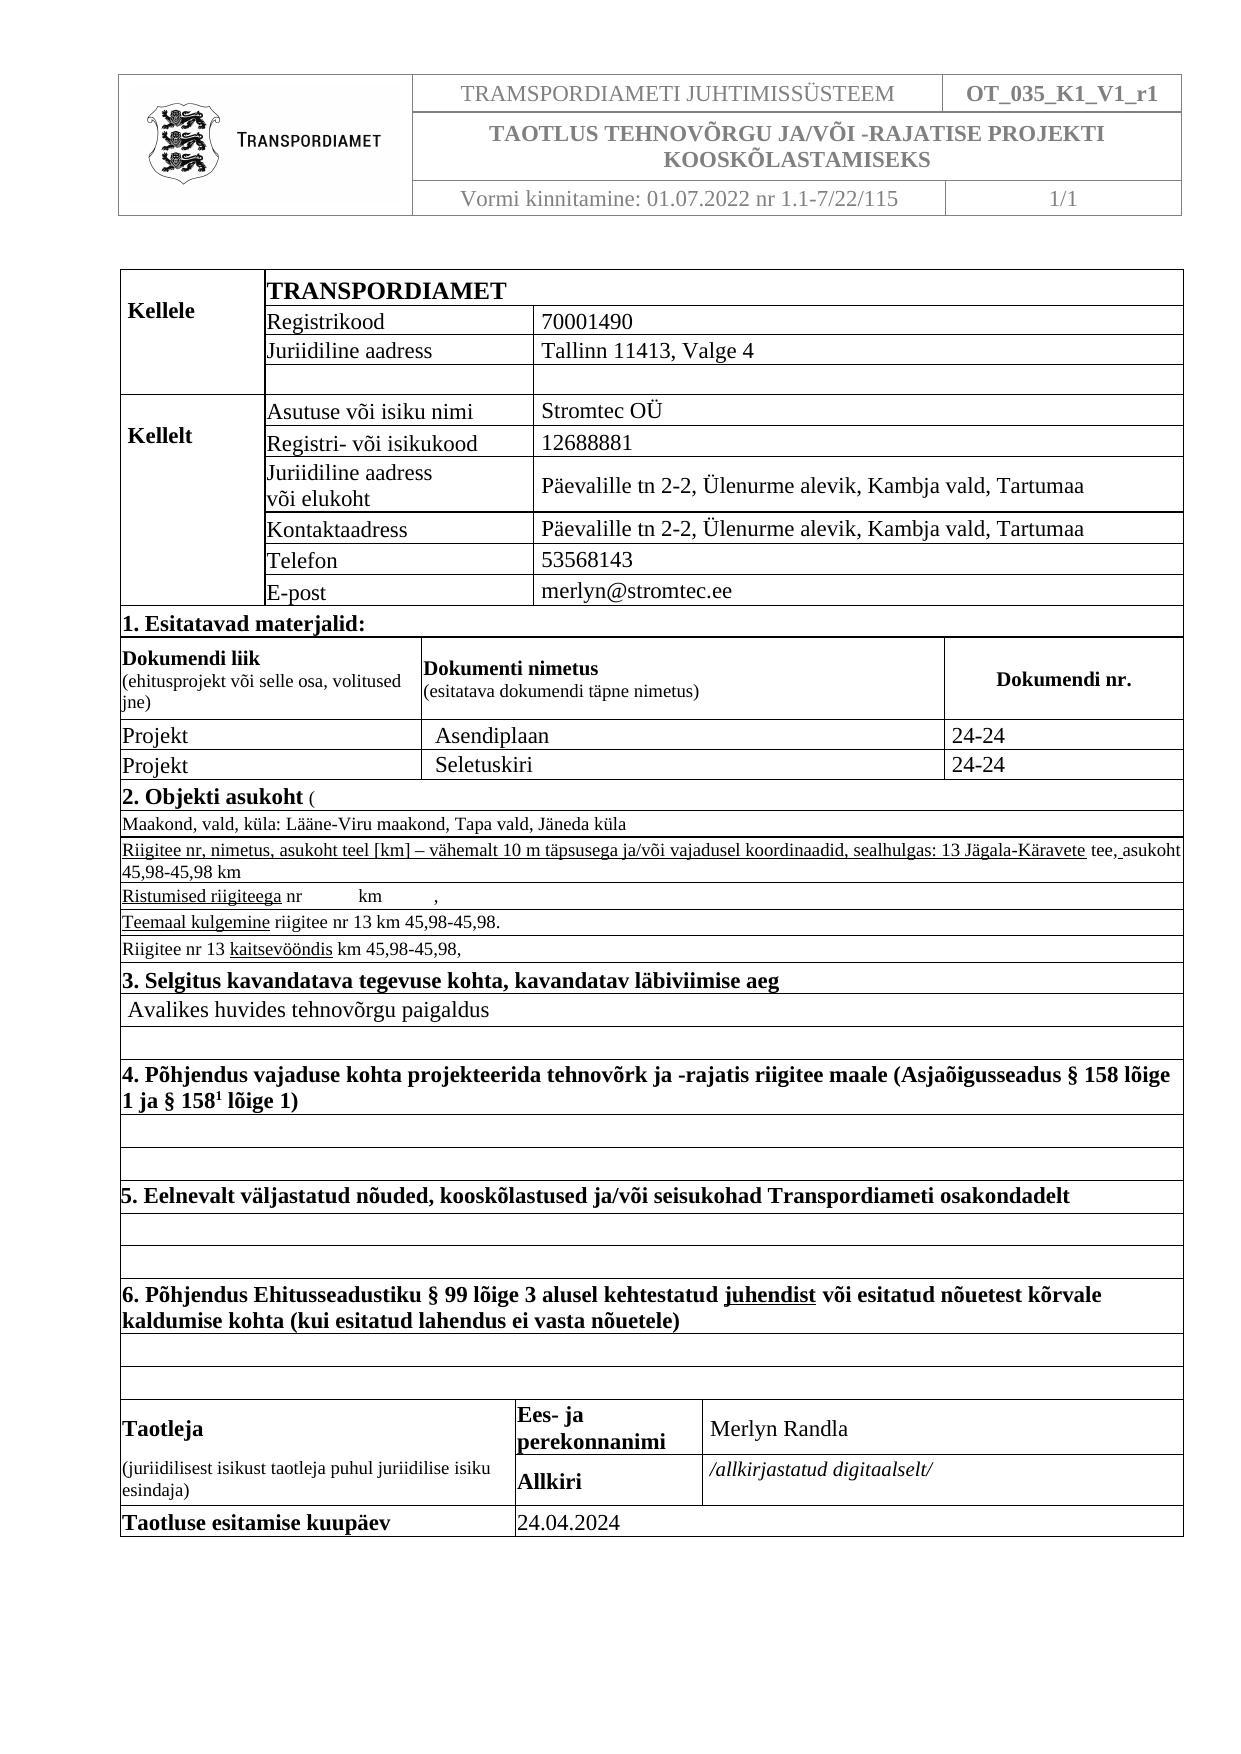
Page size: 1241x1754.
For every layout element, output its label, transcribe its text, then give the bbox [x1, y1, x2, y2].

table_cell Taotluse esitamise kuupäev [121, 1506, 515, 1536]
table_cell Teemaal kulgemine riigitee nr 13 km 45,98-45,98. [121, 910, 1183, 935]
table_cell 6. Põhjendus Ehitusseadustiku § 99 lõige 3 alusel kehtestatud juhendist või esitatud nõuetest kõrvale kaldumise kohta (kui esitatud lahendus ei vasta nõuetele) [121, 1279, 1183, 1333]
table_cell Päevalille tn 2-2, Ülenurme alevik, Kambja vald, Tartumaa [534, 457, 1183, 511]
table_cell 2. Objekti asukoht ( [121, 780, 1183, 810]
table_cell Dokumendi liik (ehitusprojekt või selle osa, volitused jne) [121, 638, 421, 719]
table_cell Dokumendi nr. [945, 638, 1183, 719]
table_cell Registri- või isikukood [266, 426, 533, 456]
table_cell Asutuse või isiku nimi [266, 395, 533, 425]
table_cell Riigitee nr 13 kaitsevööndis km 45,98-45,98, [121, 936, 1183, 962]
table_cell [534, 365, 1183, 393]
table_cell Taotleja [121, 1400, 515, 1454]
table_cell Stromtec OÜ [534, 395, 1183, 425]
table_cell E-post [266, 575, 533, 605]
table_cell 5. Eelnevalt väljastatud nõuded, kooskõlastused ja/või seisukohad Transpordiameti osakondadelt [121, 1181, 1183, 1212]
table_cell (juriidilisest isikust taotleja puhul juriidilise isiku esindaja) [121, 1454, 515, 1505]
table_cell Projekt [121, 720, 421, 749]
table_cell Avalikes huvides tehnovõrgu paigaldus [121, 994, 1183, 1026]
table_header Kellele [121, 270, 264, 393]
table_cell Tallinn 11413, Valge 4 [534, 335, 1183, 364]
table_cell 4. Põhjendus vajaduse kohta projekteerida tehnovõrk ja -rajatis riigitee maale (Asjaõigusseadus § 158 lõige 1 ja § 1581 lõige 1) [121, 1060, 1183, 1114]
table_cell [121, 1214, 1183, 1245]
table_cell Riigitee nr, nimetus, asukoht teel [km] – vähemalt 10 m täpsusega ja/või vajadusel koordinaadid, sealhulgas: 13 Jägala-Käravete tee, asukoht 45,98-45,98 km [121, 838, 1183, 882]
table_cell Ristumised riigiteega nr km , [121, 883, 1183, 909]
table_cell Projekt [121, 750, 421, 778]
table_cell [266, 365, 533, 393]
table_cell 3. Selgitus kavandatava tegevuse kohta, kavandatav läbiviimise aeg [121, 963, 1183, 993]
table_cell [121, 1334, 1183, 1366]
table_cell Telefon [266, 544, 533, 574]
table_cell [121, 1148, 1183, 1179]
table_cell Päevalille tn 2-2, Ülenurme alevik, Kambja vald, Tartumaa [534, 513, 1183, 543]
table_cell Allkiri [516, 1455, 702, 1505]
table_cell Merlyn Randla [703, 1400, 1183, 1454]
table_cell [121, 1367, 1183, 1399]
table_cell 70001490 [534, 306, 1183, 334]
table_cell 53568143 [534, 544, 1183, 574]
table_cell Kontaktaadress [266, 513, 533, 543]
table_cell Kellelt [121, 395, 264, 605]
table_cell Ees- ja perekonnanimi [516, 1400, 702, 1454]
table_cell 24-24 [945, 720, 1183, 749]
table_cell Registrikood [266, 306, 533, 334]
table_cell [121, 1115, 1183, 1147]
table_cell Maakond, vald, küla: Lääne-Viru maakond, Tapa vald, Jäneda küla [121, 811, 1183, 836]
picture [129, 85, 402, 204]
table_cell Asendiplaan [422, 720, 944, 749]
table_cell merlyn@stromtec.ee [534, 575, 1183, 605]
table_cell 24-24 [945, 750, 1183, 778]
table_cell 1. Esitatavad materjalid: [121, 606, 1183, 636]
table_cell Dokumenti nimetus (esitatava dokumendi täpne nimetus) [422, 638, 944, 719]
table_cell 24.04.2024 [516, 1506, 1183, 1536]
table_cell /allkirjastatud digitaalselt/ [703, 1455, 1183, 1505]
table_cell Seletuskiri [422, 750, 944, 778]
table_header TRANSPORDIAMET [266, 270, 1183, 304]
table_cell [121, 1246, 1183, 1278]
table_cell Juriidiline aadress [266, 335, 533, 364]
table_cell Juriidiline aadress või elukoht [266, 457, 533, 511]
table_cell [121, 1027, 1183, 1059]
table_cell 12688881 [534, 426, 1183, 456]
